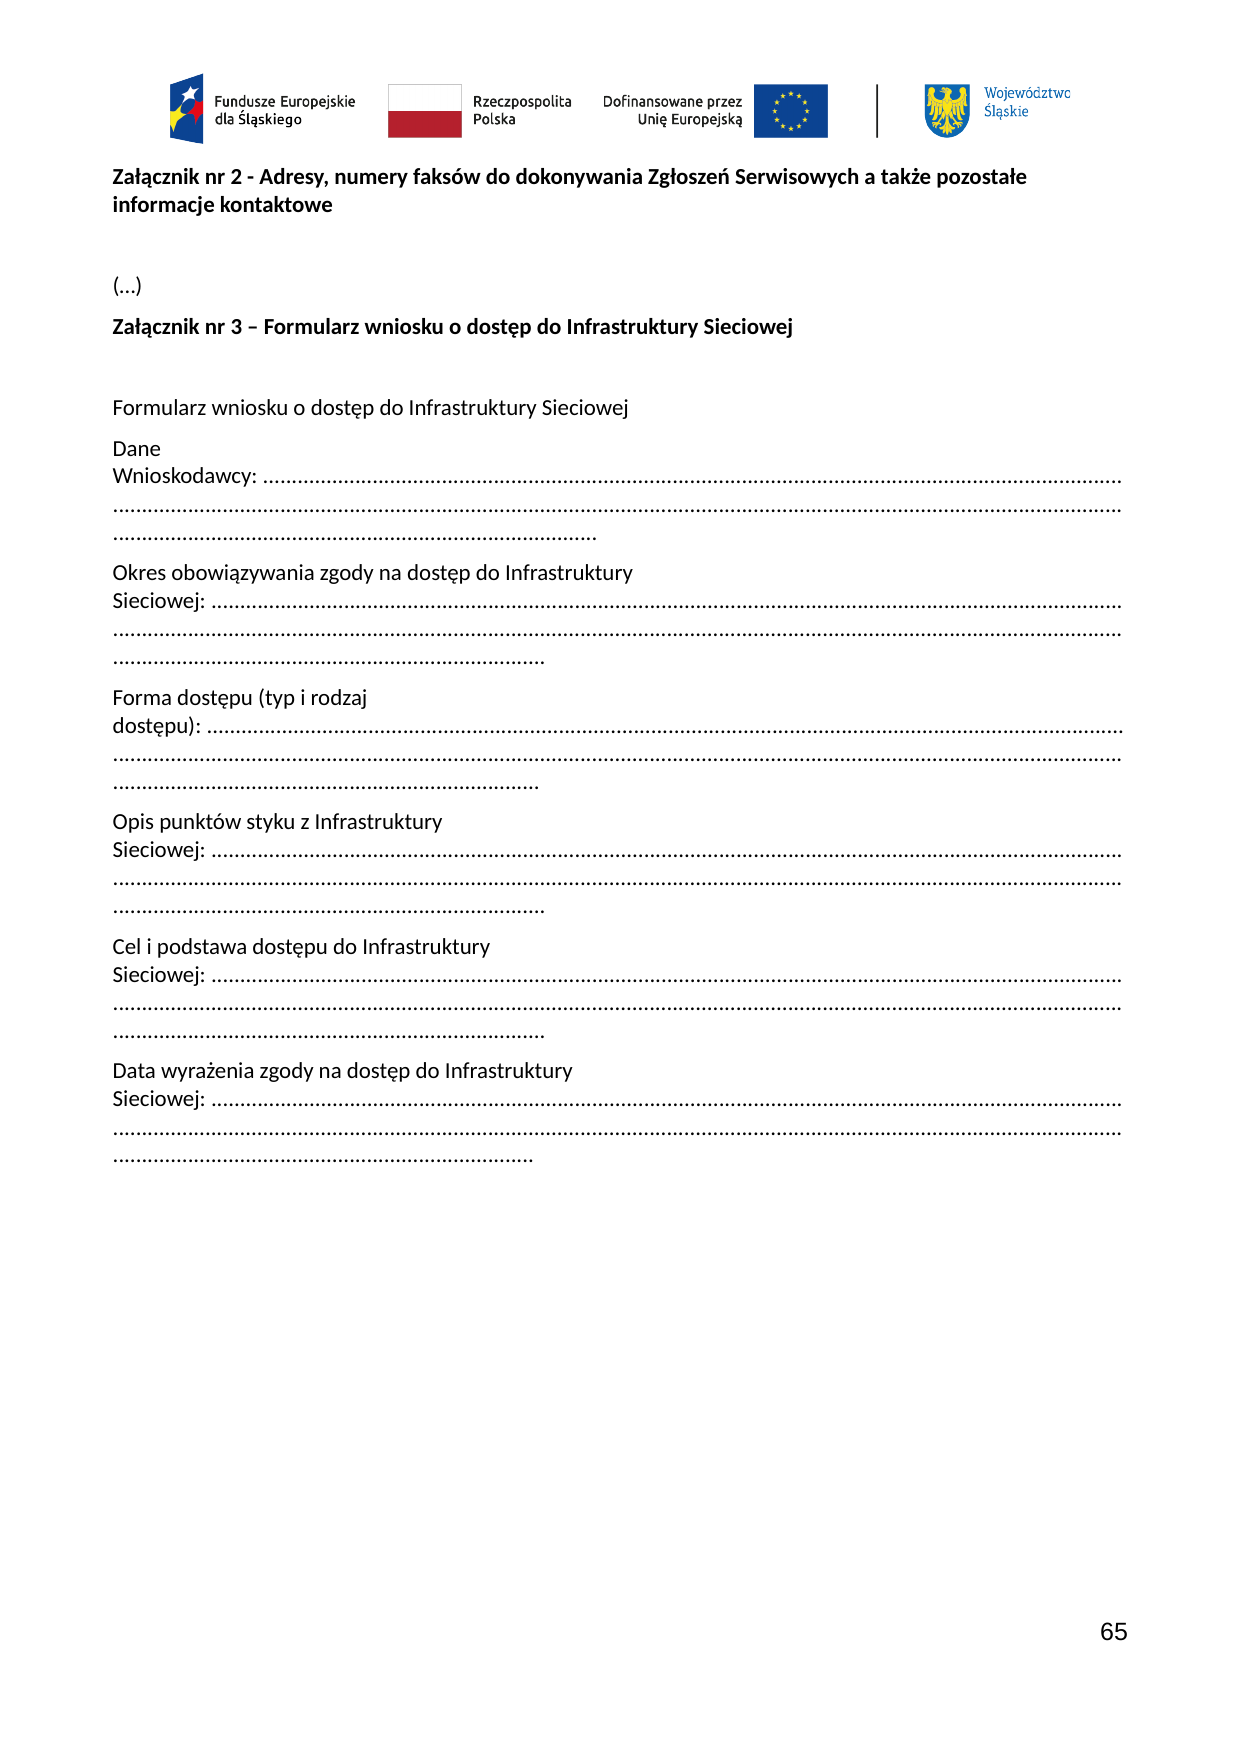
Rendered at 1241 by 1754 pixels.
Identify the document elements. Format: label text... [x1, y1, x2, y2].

text Opis punktów styku z Infrastruktury Sieciowej: ........................................................................................................................................................................................................................................................................................................................................................................................................................ [112, 807, 1128, 919]
text (…) [112, 272, 1128, 299]
text Okres obowiązywania zgody na dostęp do Infrastruktury Sieciowej: ........................................................................................................................................................................................................................................................................................................................................................................................................................ [112, 558, 1128, 670]
text Forma dostępu (typ i rodzaj dostępu): ........................................................................................................................................................................................................................................................................................................................................................................................................................ [112, 683, 1128, 795]
text Załącznik nr 3 – Formularz wniosku o dostęp do Infrastruktury Sieciowej [112, 312, 1128, 340]
text Data wyrażenia zgody na dostęp do Infrastruktury Sieciowej: ...................................................................................................................................................................................................................................................................................................................................................................................................................... [112, 1057, 1128, 1169]
text Formularz wniosku o dostęp do Infrastruktury Sieciowej [112, 393, 1128, 421]
picture [170, 73, 1071, 144]
text Cel i podstawa dostępu do Infrastruktury Sieciowej: ........................................................................................................................................................................................................................................................................................................................................................................................................................ [112, 932, 1128, 1044]
text Dane Wnioskodawcy: ........................................................................................................................................................................................................................................................................................................................................................................................................................ [112, 434, 1128, 546]
text Załącznik nr 2 - Adresy, numery faksów do dokonywania Zgłoszeń Serwisowych a także pozostałe informacje kontaktowe [112, 162, 1128, 218]
